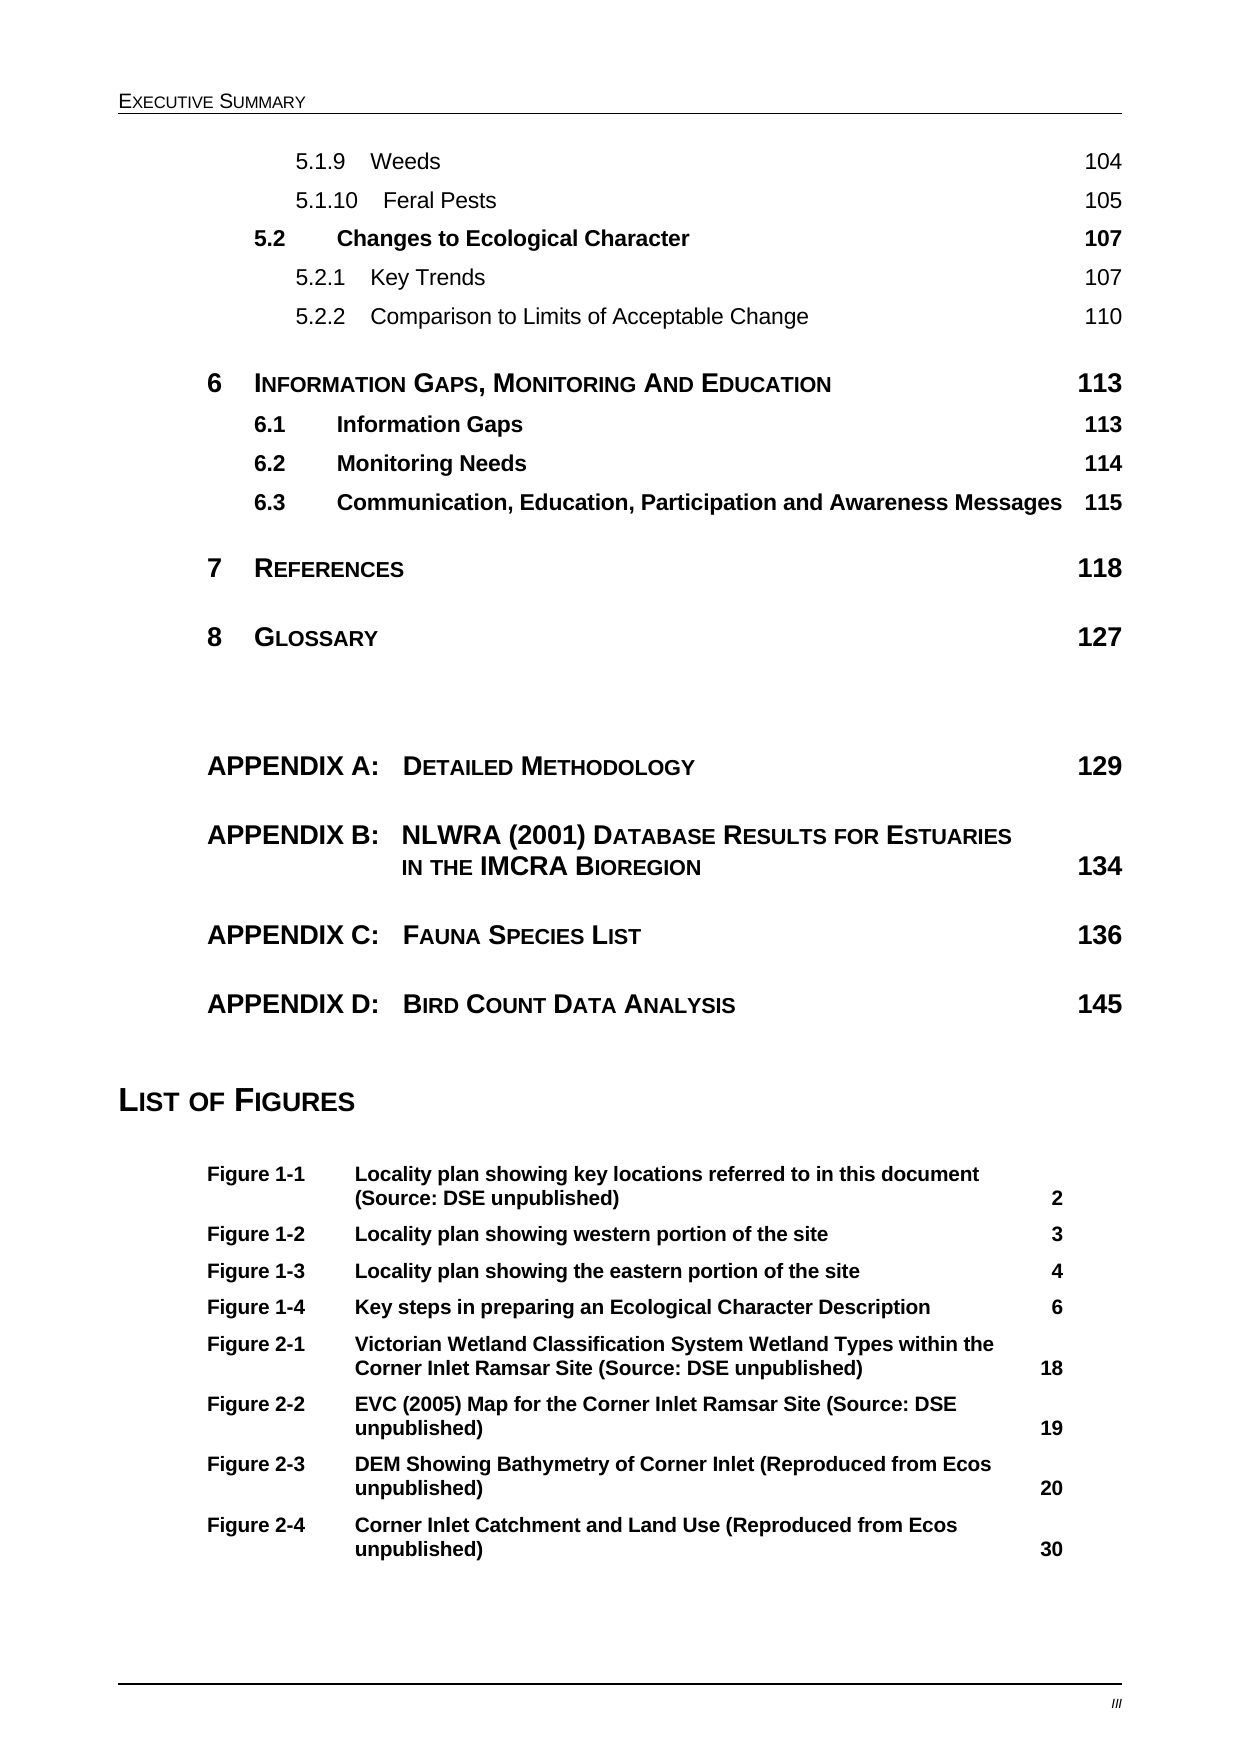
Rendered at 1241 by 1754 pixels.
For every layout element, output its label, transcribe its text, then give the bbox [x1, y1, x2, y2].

text 6.1 Information Gaps 113 [254, 411, 1122, 437]
text Figure 1-4 Key steps in preparing an Ecological Character Description 6 [207, 1295, 1122, 1319]
text APPENDIX A: Detailed Methodology 129 [207, 750, 1122, 781]
text 5.2.1 Key Trends 107 [295, 264, 1122, 291]
text Figure 2-1 Victorian Wetland Classification System Wetland Types within the Corner Inlet Ramsar Site (Source: DSE unpublished) 18 [207, 1331, 1122, 1379]
text APPENDIX B: NLWRA (2001) Database Results for Estuaries in the IMCRA Bioregion 134 [207, 819, 1122, 881]
text Figure 2-3 DEM Showing Bathymetry of Corner Inlet (Reproduced from Ecos unpublished) 20 [207, 1452, 1122, 1500]
text 7 References 118 [207, 552, 1122, 583]
text 6 Information Gaps, Monitoring And Education 113 [207, 367, 1122, 398]
text Figure 2-2 EVC (2005) Map for the Corner Inlet Ramsar Site (Source: DSE unpublished) 19 [207, 1392, 1122, 1440]
text APPENDIX C: Fauna Species List 136 [207, 919, 1122, 950]
text 8 Glossary 127 [207, 621, 1122, 652]
text 5.2 Changes to Ecological Character 107 [254, 225, 1122, 252]
text 5.1.10 Feral Pests 105 [295, 187, 1122, 213]
subtitle List of Figures [118, 1080, 1122, 1119]
text Figure 1-2 Locality plan showing western portion of the site 3 [207, 1222, 1122, 1246]
text 5.2.2 Comparison to Limits of Acceptable Change 110 [295, 303, 1122, 329]
text 6.3 Communication, Education, Participation and Awareness Messages 115 [254, 488, 1122, 515]
text Figure 1-1 Locality plan showing key locations referred to in this document (Source: DSE unpublished) 2 [207, 1162, 1122, 1209]
text 5.1.9 Weeds 104 [295, 148, 1122, 174]
text Figure 1-3 Locality plan showing the eastern portion of the site 4 [207, 1258, 1122, 1282]
text 6.2 Monitoring Needs 114 [254, 449, 1122, 476]
text Figure 2-4 Corner Inlet Catchment and Land Use (Reproduced from Ecos unpublished) 30 [207, 1513, 1122, 1561]
text APPENDIX D: Bird Count Data Analysis 145 [207, 988, 1122, 1019]
